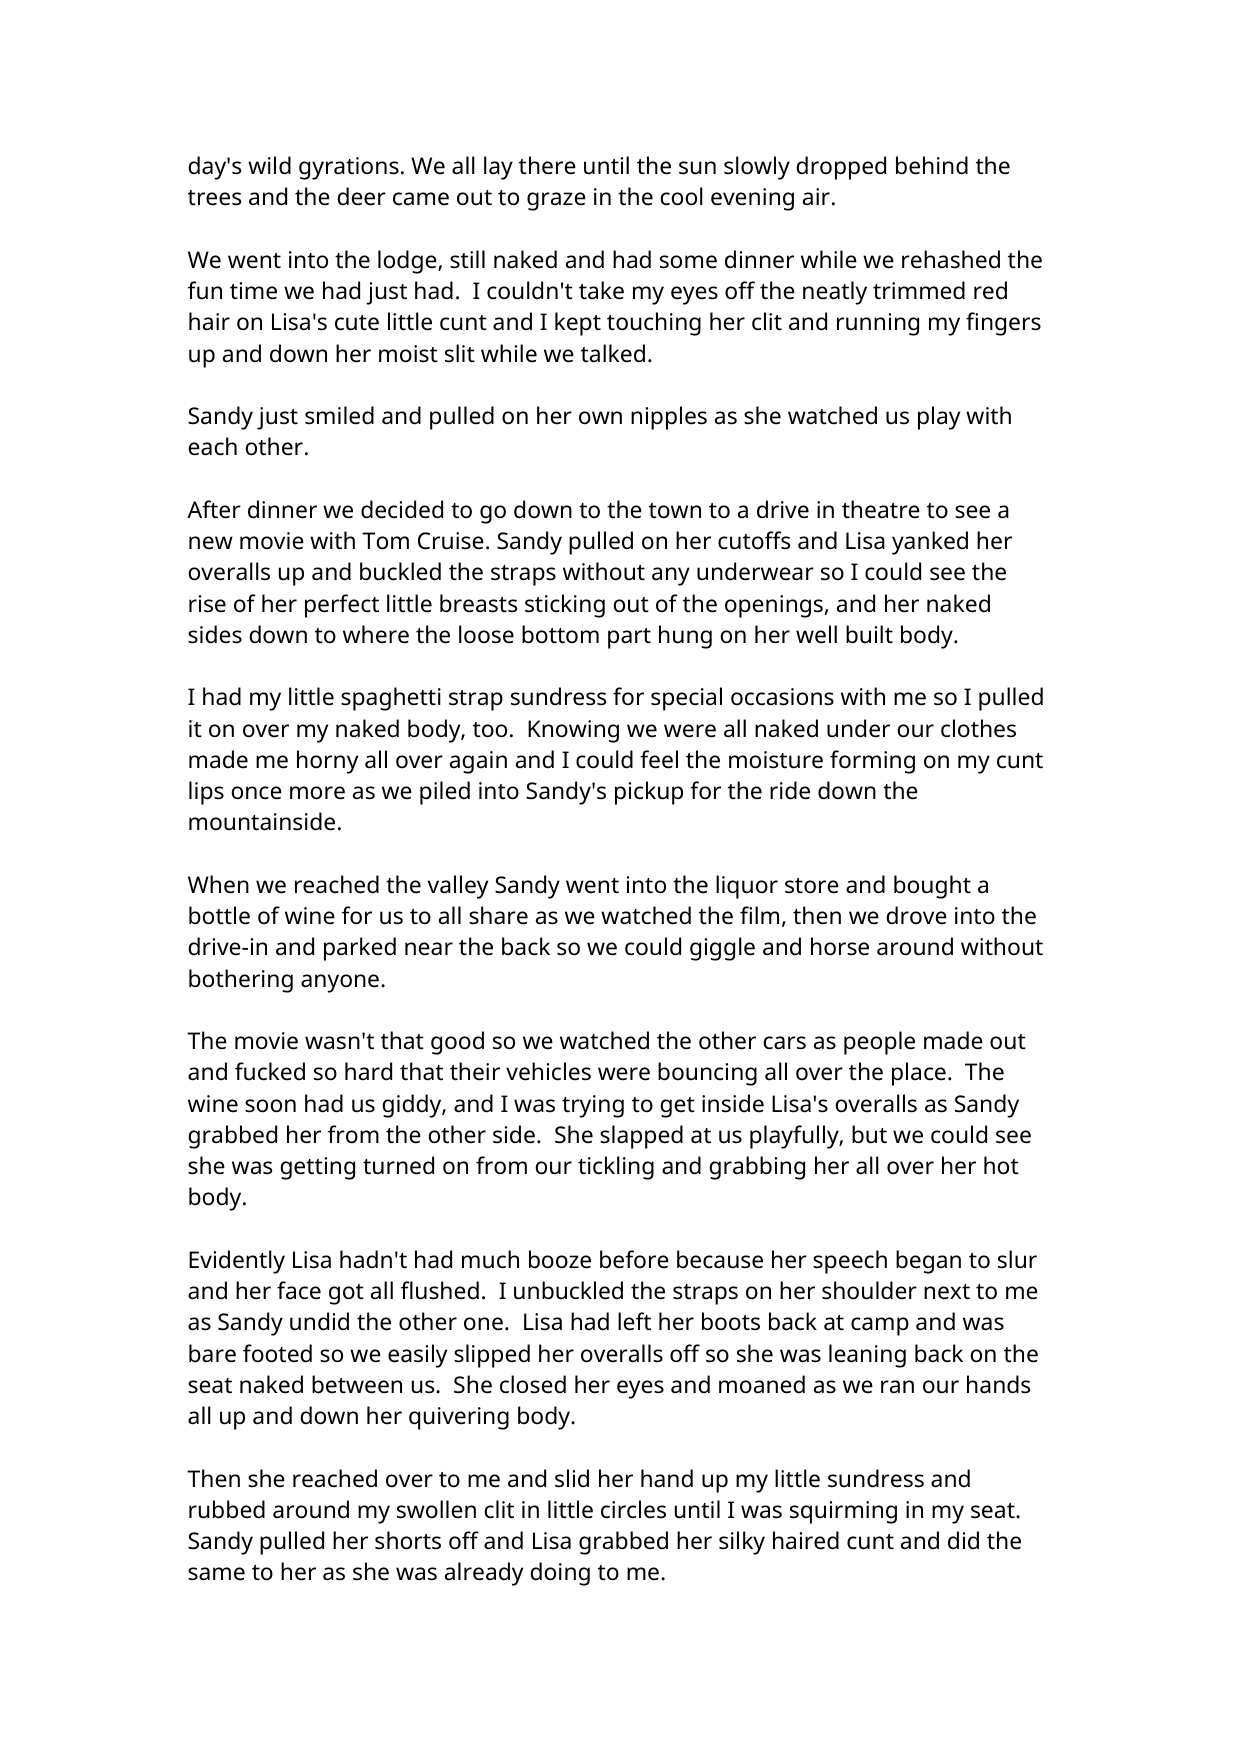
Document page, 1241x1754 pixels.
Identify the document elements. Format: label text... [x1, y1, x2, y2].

text I had my little spaghetti strap sundress for special occasions with me so I pulled it on over my naked body, too. Knowing we were all naked under our clothes made me horny all over again and I could feel the moisture forming on my cunt lips once more as we piled into Sandy's pickup for the ride down the mountainside. [187, 681, 1053, 837]
text The movie wasn't that good so we watched the other cars as people made out and fucked so hard that their vehicles were bouncing all over the place. The wine soon had us giddy, and I was trying to get inside Lisa's overalls as Sandy grabbed her from the other side. She slapped at us playfully, but we could see she was getting turned on from our tickling and grabbing her all over her hot body. [187, 1025, 1053, 1212]
text When we reached the valley Sandy went into the liquor store and bought a bottle of wine for us to all share as we watched the film, then we drove into the drive-in and parked near the back so we could giggle and horse around without bothering anyone. [187, 869, 1053, 994]
text We went into the lodge, still naked and had some dinner while we rehashed the fun time we had just had. I couldn't take my eyes off the neatly trimmed red hair on Lisa's cute little cunt and I kept touching her clit and running my fingers up and down her moist slit while we talked. [187, 244, 1053, 369]
text Then she reached over to me and slid her hand up my little sundress and rubbed around my swollen clit in little circles until I was squirming in my seat. Sandy pulled her shorts off and Lisa grabbed her silky haired cunt and did the same to her as she was already doing to me. [187, 1462, 1053, 1587]
text Sandy just smiled and pulled on her own nipples as she watched us play with each other. [187, 400, 1053, 462]
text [187, 150, 1053, 212]
text After dinner we decided to go down to the town to a drive in theatre to see a new movie with Tom Cruise. Sandy pulled on her cutoffs and Lisa yanked her overalls up and buckled the straps without any underwear so I could see the rise of her perfect little breasts sticking out of the openings, and her naked sides down to where the loose bottom part hung on her well built body. [187, 494, 1053, 650]
text Evidently Lisa hadn't had much booze before because her speech began to slur and her face got all flushed. I unbuckled the straps on her shoulder next to me as Sandy undid the other one. Lisa had left her boots back at camp and was bare footed so we easily slipped her overalls off so she was leaning back on the seat naked between us. She closed her eyes and moaned as we ran our hands all up and down her quivering body. [187, 1244, 1053, 1431]
